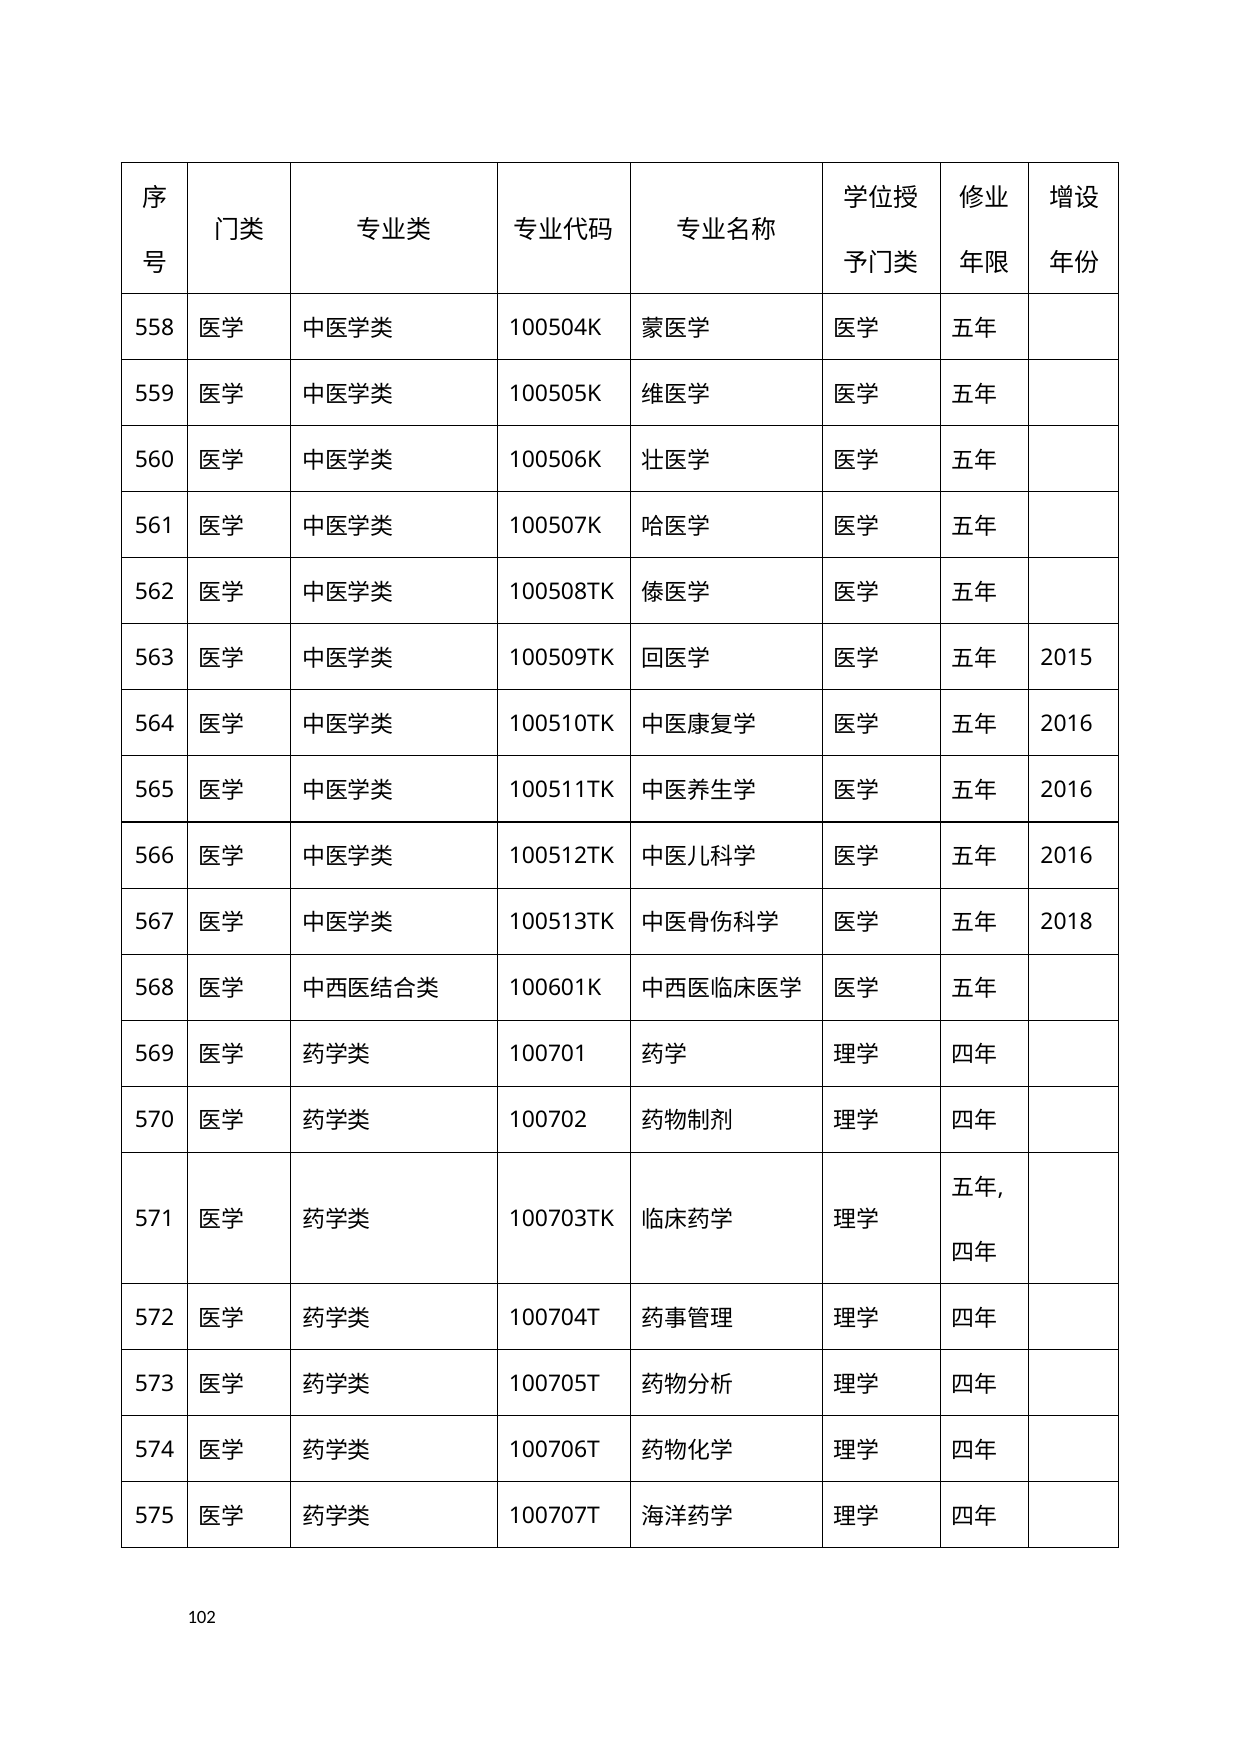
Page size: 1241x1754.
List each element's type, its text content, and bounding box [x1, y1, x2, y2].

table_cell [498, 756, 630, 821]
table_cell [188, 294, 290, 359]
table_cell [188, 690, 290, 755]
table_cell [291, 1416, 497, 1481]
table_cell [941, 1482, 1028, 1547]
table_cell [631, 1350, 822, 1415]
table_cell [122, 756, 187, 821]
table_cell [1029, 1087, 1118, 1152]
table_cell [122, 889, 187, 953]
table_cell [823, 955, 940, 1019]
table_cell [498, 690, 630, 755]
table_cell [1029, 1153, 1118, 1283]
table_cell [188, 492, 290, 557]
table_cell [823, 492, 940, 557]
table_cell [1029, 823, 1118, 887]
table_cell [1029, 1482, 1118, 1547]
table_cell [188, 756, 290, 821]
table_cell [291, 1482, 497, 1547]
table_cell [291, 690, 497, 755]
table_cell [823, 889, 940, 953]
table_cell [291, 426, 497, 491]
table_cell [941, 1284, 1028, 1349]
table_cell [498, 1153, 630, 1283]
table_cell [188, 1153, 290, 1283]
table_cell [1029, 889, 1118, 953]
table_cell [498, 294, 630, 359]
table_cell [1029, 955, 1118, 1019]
table_header 学位授予门类 [823, 163, 940, 293]
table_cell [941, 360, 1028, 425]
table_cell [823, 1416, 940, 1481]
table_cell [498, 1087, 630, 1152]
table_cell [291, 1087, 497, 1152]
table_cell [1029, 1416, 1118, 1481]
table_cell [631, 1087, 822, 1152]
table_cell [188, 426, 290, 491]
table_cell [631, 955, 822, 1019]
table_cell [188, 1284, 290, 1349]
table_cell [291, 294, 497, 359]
table_header 序号 [122, 163, 187, 293]
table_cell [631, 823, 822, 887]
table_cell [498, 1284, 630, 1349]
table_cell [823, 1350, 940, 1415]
table_header 修业年限 [941, 163, 1028, 293]
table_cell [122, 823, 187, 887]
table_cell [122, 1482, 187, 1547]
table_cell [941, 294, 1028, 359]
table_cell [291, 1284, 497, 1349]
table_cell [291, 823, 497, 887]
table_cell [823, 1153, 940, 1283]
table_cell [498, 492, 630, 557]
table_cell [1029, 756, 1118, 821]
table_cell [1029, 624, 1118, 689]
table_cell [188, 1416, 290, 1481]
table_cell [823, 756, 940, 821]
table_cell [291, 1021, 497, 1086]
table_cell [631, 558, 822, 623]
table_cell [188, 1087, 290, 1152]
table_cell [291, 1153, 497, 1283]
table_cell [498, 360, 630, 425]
table_header 专业类 [291, 163, 497, 293]
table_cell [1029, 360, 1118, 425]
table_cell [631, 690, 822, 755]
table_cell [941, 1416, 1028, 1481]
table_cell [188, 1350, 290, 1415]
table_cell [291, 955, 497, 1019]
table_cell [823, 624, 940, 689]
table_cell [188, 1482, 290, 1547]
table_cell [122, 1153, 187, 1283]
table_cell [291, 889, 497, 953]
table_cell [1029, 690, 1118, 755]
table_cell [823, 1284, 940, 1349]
table_header 专业名称 [631, 163, 822, 293]
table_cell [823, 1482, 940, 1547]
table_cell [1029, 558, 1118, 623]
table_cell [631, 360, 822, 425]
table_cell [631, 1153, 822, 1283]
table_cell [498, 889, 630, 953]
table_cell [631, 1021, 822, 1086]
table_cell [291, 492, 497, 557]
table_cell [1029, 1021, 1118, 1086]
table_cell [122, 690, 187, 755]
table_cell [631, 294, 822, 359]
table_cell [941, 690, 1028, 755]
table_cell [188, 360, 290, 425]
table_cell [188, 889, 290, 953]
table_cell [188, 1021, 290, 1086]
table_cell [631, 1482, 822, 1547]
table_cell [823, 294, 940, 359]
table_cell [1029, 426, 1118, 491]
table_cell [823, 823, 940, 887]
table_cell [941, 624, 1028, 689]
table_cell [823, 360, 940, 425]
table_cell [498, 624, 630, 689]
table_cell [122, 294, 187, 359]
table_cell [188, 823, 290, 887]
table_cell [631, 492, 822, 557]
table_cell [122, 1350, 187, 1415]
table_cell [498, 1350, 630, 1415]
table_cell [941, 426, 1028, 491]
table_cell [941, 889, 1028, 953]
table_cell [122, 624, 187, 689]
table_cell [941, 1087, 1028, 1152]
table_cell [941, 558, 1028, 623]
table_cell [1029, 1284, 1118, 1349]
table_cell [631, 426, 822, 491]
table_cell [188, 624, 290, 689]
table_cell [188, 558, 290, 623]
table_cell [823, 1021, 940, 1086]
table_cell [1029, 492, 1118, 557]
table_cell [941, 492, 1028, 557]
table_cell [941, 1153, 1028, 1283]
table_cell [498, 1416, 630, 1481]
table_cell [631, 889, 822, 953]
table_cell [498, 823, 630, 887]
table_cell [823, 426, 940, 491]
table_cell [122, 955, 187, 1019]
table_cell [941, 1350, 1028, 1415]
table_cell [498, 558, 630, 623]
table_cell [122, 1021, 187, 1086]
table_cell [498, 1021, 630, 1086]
table_header 增设年份 [1029, 163, 1118, 293]
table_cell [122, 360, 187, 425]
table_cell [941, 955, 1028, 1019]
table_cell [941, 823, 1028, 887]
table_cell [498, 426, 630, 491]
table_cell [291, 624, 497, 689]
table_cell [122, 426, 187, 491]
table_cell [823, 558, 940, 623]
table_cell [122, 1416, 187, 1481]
table_header 专业代码 [498, 163, 630, 293]
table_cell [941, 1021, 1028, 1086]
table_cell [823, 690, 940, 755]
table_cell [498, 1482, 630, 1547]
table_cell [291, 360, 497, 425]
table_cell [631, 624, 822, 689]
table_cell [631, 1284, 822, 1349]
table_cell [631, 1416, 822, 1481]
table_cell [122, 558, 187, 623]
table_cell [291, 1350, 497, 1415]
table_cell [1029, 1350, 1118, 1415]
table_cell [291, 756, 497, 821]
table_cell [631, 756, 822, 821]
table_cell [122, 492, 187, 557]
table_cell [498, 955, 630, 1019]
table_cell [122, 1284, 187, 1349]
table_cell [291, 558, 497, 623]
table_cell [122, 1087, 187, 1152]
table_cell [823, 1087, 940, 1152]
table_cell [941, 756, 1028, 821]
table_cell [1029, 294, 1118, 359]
table_header 门类 [188, 163, 290, 293]
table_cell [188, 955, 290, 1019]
